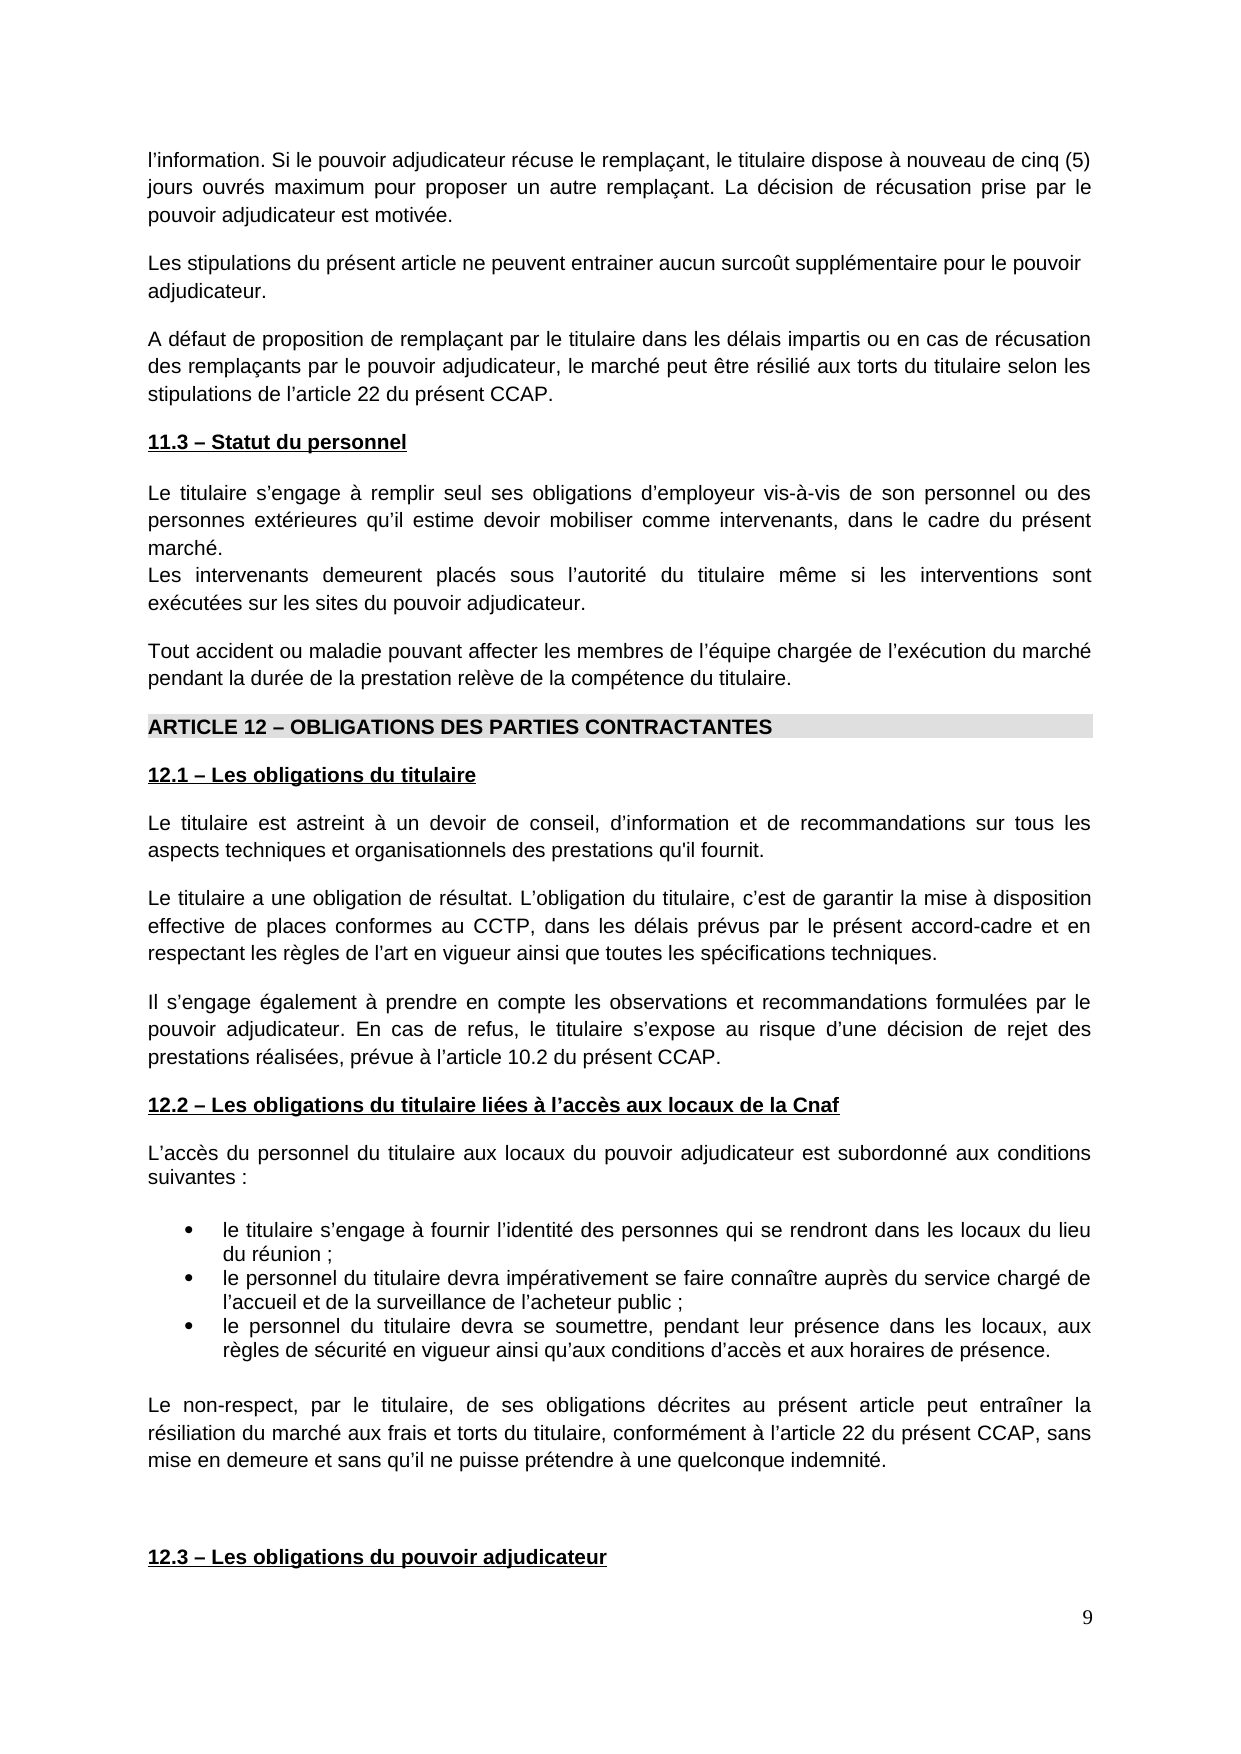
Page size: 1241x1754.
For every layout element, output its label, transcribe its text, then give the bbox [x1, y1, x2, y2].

list le titulaire s’engage à fournir l’identité des personnes qui se rendront dans les locaux du lieu du réunion ; [185, 1217, 1093, 1265]
text Le titulaire s’engage à remplir seul ses obligations d’employeur vis-à-vis de son personnel ou des personnes extérieures qu’il estime devoir mobiliser comme intervenants, dans le cadre du présent marché. Les intervenants demeurent placés sous l’autorité du titulaire même si les interventions sont exécutées sur les sites du pouvoir adjudicateur. [148, 480, 1093, 614]
subtitle 11.3 – Statut du personnel [148, 430, 1093, 454]
subtitle 12.2 – Les obligations du titulaire liées à l’accès aux locaux de la Cnaf [148, 1093, 1093, 1117]
subtitle 12.1 – Les obligations du titulaire [148, 762, 1093, 786]
list le personnel du titulaire devra se soumettre, pendant leur présence dans les locaux, aux règles de sécurité en vigueur ainsi qu’aux conditions d’accès et aux horaires de présence. [185, 1313, 1093, 1361]
text L’accès du personnel du titulaire aux locaux du pouvoir adjudicateur est subordonné aux conditions suivantes : [148, 1141, 1093, 1217]
text Le titulaire a une obligation de résultat. L’obligation du titulaire, c’est de garantir la mise à disposition effective de places conformes au CCTP, dans les délais prévus par le présent accord-cadre et en respectant les règles de l’art en vigueur ainsi que toutes les spécifications techniques. [148, 886, 1093, 965]
text Il s’engage également à prendre en compte les observations et recommandations formulées par le pouvoir adjudicateur. En cas de refus, le titulaire s’expose au risque d’une décision de rejet des prestations réalisées, prévue à l’article 10.2 du présent CCAP. [148, 989, 1093, 1068]
text Le titulaire est astreint à un devoir de conseil, d’information et de recommandations sur tous les aspects techniques et organisationnels des prestations qu'il fournit. [148, 810, 1093, 862]
text Tout accident ou maladie pouvant affecter les membres de l’équipe chargée de l’exécution du marché pendant la durée de la prestation relève de la compétence du titulaire. [148, 639, 1093, 690]
subtitle ARTICLE 12 – OBLIGATIONS DES PARTIES CONTRACTANTES [148, 714, 1093, 738]
list le personnel du titulaire devra impérativement se faire connaître auprès du service chargé de l’accueil et de la surveillance de l’acheteur public ; [185, 1265, 1093, 1313]
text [148, 148, 1093, 227]
text Le non-respect, par le titulaire, de ses obligations décrites au présent article peut entraîner la résiliation du marché aux frais et torts du titulaire, conformément à l’article 22 du présent CCAP, sans mise en demeure et sans qu’il ne puisse prétendre à une quelconque indemnité. [148, 1361, 1093, 1472]
text Les stipulations du présent article ne peuvent entrainer aucun surcoût supplémentaire pour le pouvoir adjudicateur. [148, 251, 1093, 302]
subtitle 12.3 – Les obligations du pouvoir adjudicateur [148, 1545, 1093, 1569]
text A défaut de proposition de remplaçant par le titulaire dans les délais impartis ou en cas de récusation des remplaçants par le pouvoir adjudicateur, le marché peut être résilié aux torts du titulaire selon les stipulations de l’article 22 du présent CCAP. [148, 327, 1093, 406]
